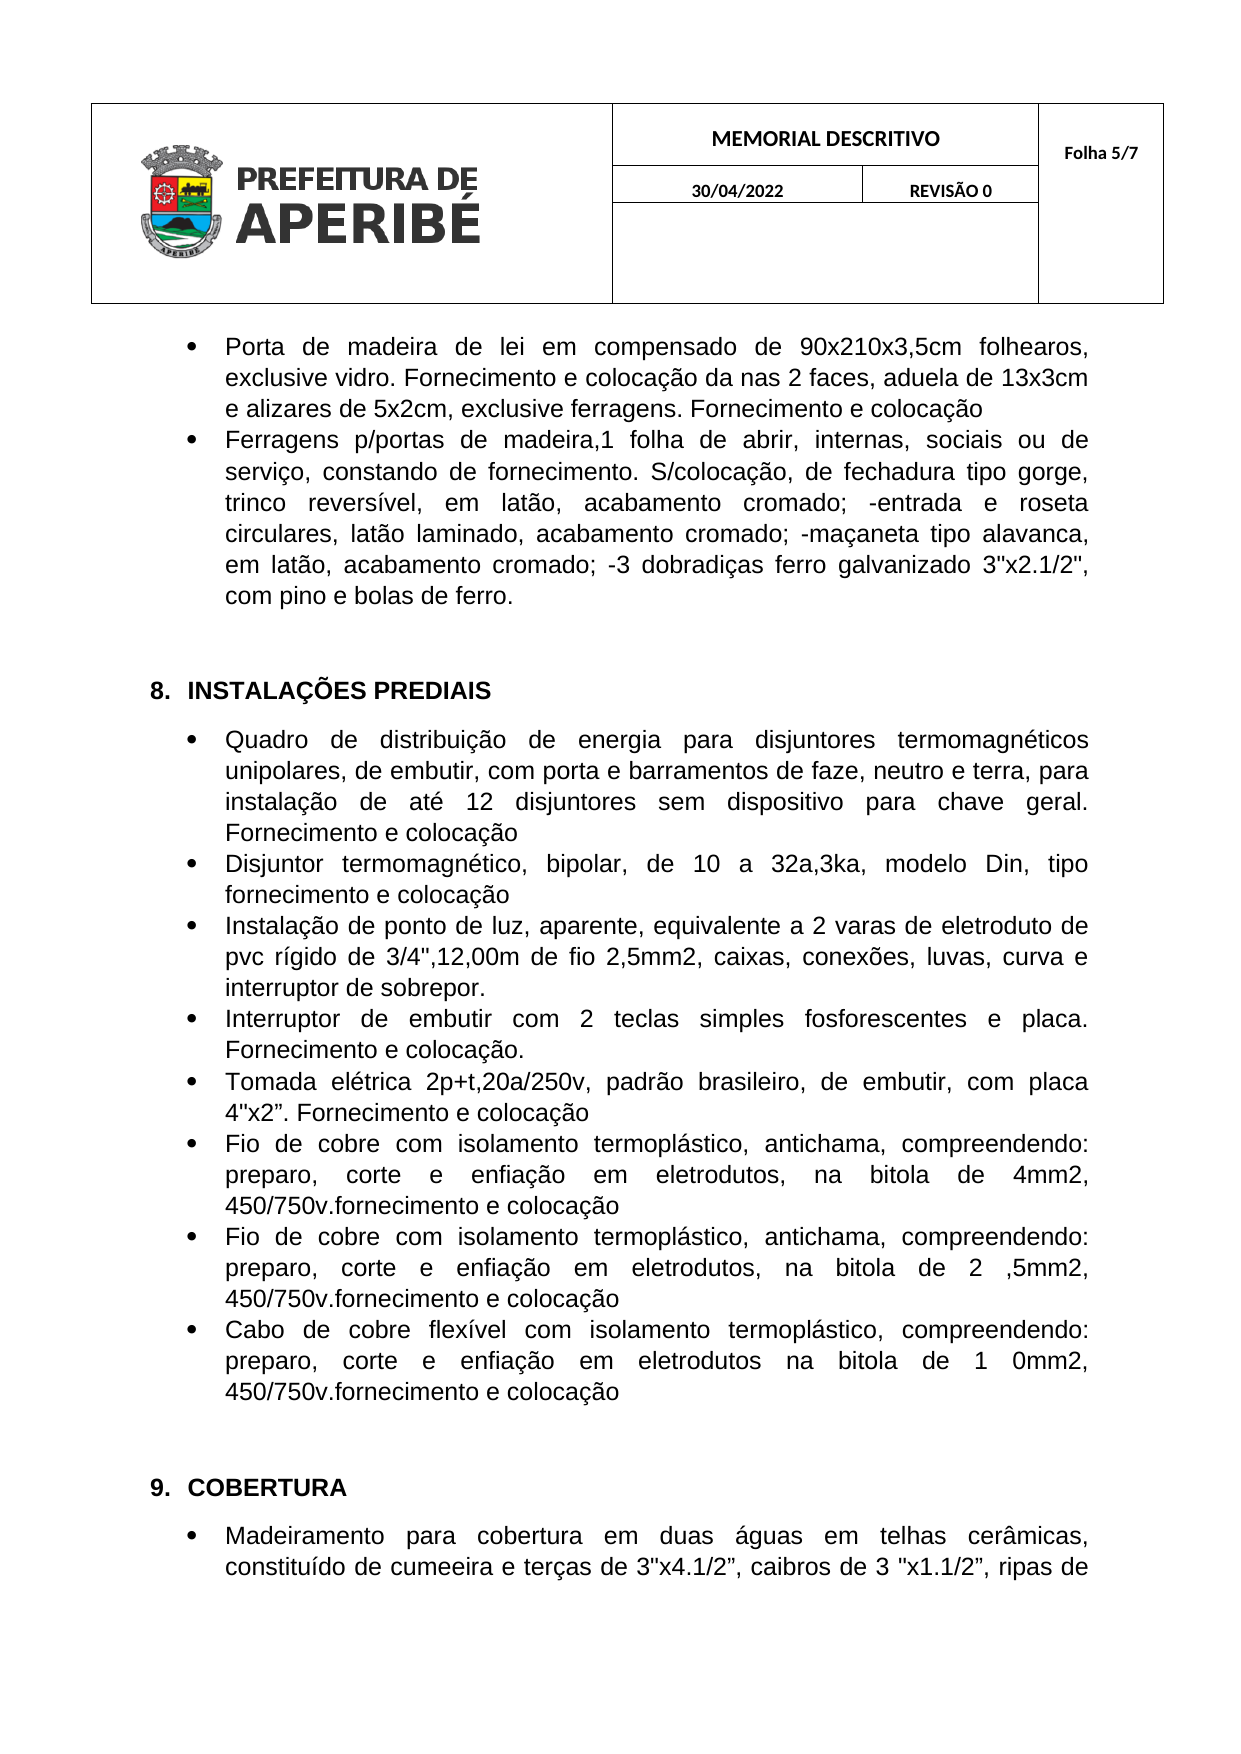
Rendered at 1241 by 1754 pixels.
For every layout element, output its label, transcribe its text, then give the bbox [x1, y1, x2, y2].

list Tomada elétrica 2p+t,20a/250v, padrão brasileiro, de embutir, com placa 4"x2”. Fornecimento e colocação [187, 1067, 1090, 1126]
list Fio de cobre com isolamento termoplástico, antichama, compreendendo: preparo, corte e enfiação em eletrodutos, na bitola de 4mm2, 450/750v.fornecimento e colocação [187, 1129, 1090, 1220]
list Fio de cobre com isolamento termoplástico, antichama, compreendendo: preparo, corte e enfiação em eletrodutos, na bitola de 2 ,5mm2, 450/750v.fornecimento e colocação [187, 1222, 1090, 1313]
list Interruptor de embutir com 2 teclas simples fosforescentes e placa. Fornecimento e colocação. [187, 1004, 1090, 1064]
list Cabo de cobre flexível com isolamento termoplástico, compreendendo: preparo, corte e enfiação em eletrodutos na bitola de 1 0mm2, 450/750v.fornecimento e colocação [187, 1315, 1090, 1406]
list Disjuntor termomagnético, bipolar, de 10 a 32a,3ka, modelo Din, tipo fornecimento e colocação [187, 849, 1090, 909]
list Instalação de ponto de luz, aparente, equivalente a 2 varas de eletroduto de pvc rígido de 3/4",12,00m de fio 2,5mm2, caixas, conexões, luvas, curva e interruptor de sobrepor. [187, 911, 1090, 1002]
picture [125, 139, 497, 264]
title INSTALAÇÕES PREDIAIS [150, 676, 1090, 705]
list Ferragens p/portas de madeira,1 folha de abrir, internas, sociais ou de serviço, constando de fornecimento. S/colocação, de fechadura tipo gorge, trinco reversível, em latão, acabamento cromado; -entrada e roseta circulares, latão laminado, acabamento cromado; -maçaneta tipo alavanca, em latão, acabamento cromado; -3 dobradiças ferro galvanizado 3"x2.1/2", com pino e bolas de ferro. [187, 426, 1090, 609]
title COBERTURA [150, 1473, 1090, 1502]
list Porta de madeira de lei em compensado de 90x210x3,5cm folhearos, exclusive vidro. Fornecimento e colocação da nas 2 faces, aduela de 13x3cm e alizares de 5x2cm, exclusive ferragens. Fornecimento e colocação [187, 332, 1090, 423]
list Quadro de distribuição de energia para disjuntores termomagnéticos unipolares, de embutir, com porta e barramentos de faze, neutro e terra, para instalação de até 12 disjuntores sem dispositivo para chave geral. Fornecimento e colocação [187, 725, 1090, 847]
